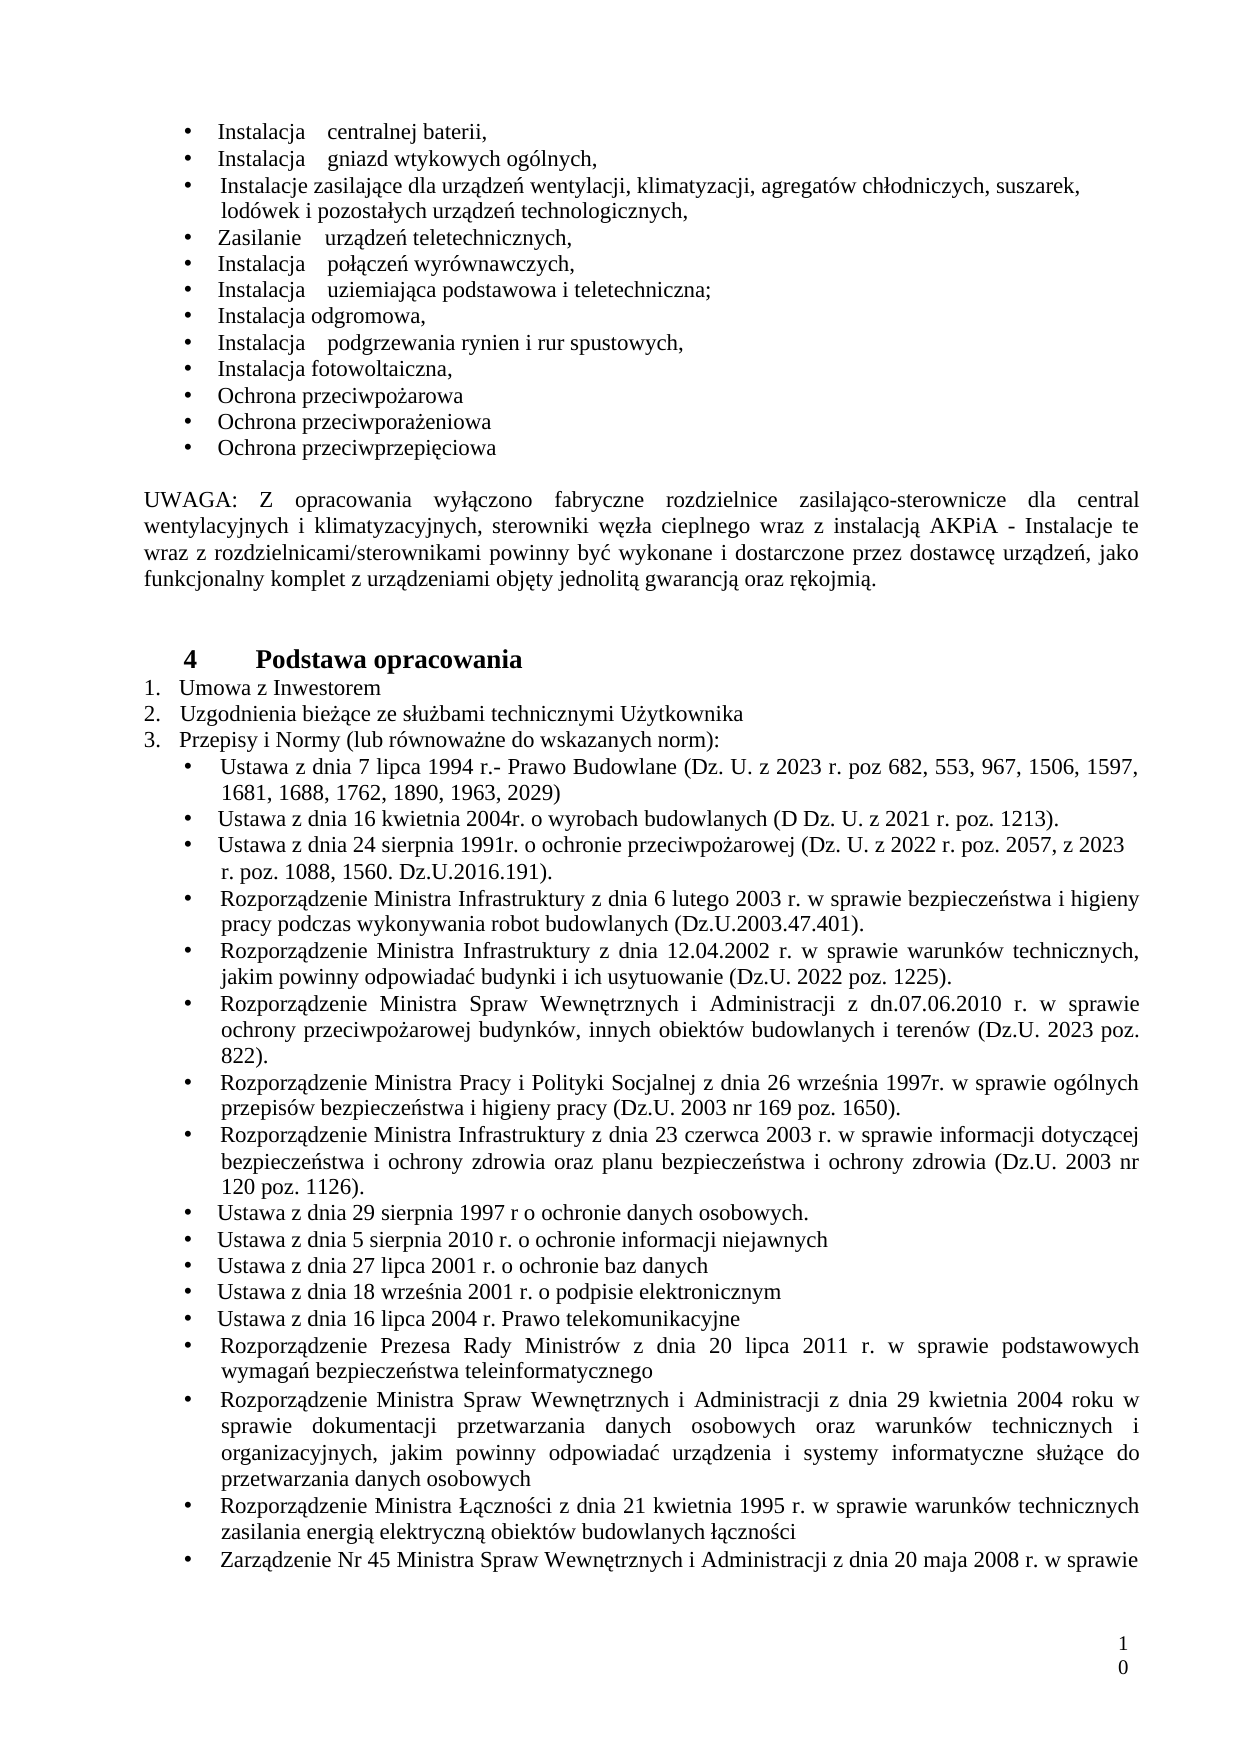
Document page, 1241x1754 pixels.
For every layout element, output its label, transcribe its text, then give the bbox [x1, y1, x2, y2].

list Ustawa z dnia 29 sierpnia 1997 r o ochronie danych osobowych. [144, 1200, 1141, 1226]
list Ustawa z dnia 16 kwietnia 2004r. o wyrobach budowlanych (D Dz. U. z 2021 r. poz. 1213). [144, 805, 1141, 832]
list Instalacja podgrzewania rynien i rur spustowych, [144, 329, 1141, 356]
list Rozporządzenie Ministra Infrastruktury z dnia 12.04.2002 r. w sprawie warunków technicznych, jakim powinny odpowiadać budynki i ich usytuowanie (Dz.U. 2022 poz. 1225). [183, 937, 1141, 989]
list Zasilanie urządzeń teletechnicznych, [144, 224, 1141, 250]
list Rozporządzenie Ministra Spraw Wewnętrznych i Administracji z dn.07.06.2010 r. w sprawie ochrony przeciwpożarowej budynków, innych obiektów budowlanych i terenów (Dz.U. 2023 poz. 822). [183, 989, 1141, 1068]
list Ustawa z dnia 27 lipca 2001 r. o ochronie baz danych [144, 1252, 1141, 1279]
list Instalacja odgromowa, [144, 303, 1141, 329]
list Instalacja gniazd wtykowych ogólnych, [144, 145, 1141, 171]
list Ochrona przeciwporażeniowa [144, 408, 1141, 435]
list Rozporządzenie Ministra Infrastruktury z dnia 6 lutego 2003 r. w sprawie bezpieczeństwa i higieny pracy podczas wykonywania robot budowlanych (Dz.U.2003.47.401). [183, 884, 1141, 937]
list Rozporządzenie Ministra Spraw Wewnętrznych i Administracji z dnia 29 kwietnia 2004 roku w sprawie dokumentacji przetwarzania danych osobowych oraz warunków technicznych i organizacyjnych, jakim powinny odpowiadać urządzenia i systemy informatyczne służące do przetwarzania danych osobowych [183, 1384, 1141, 1492]
list Ochrona przeciwpożarowa [144, 382, 1141, 408]
list Ustawa z dnia 24 sierpnia 1991r. o ochronie przeciwpożarowej (Dz. U. z 2022 r. poz. 2057, z 2023 [144, 832, 1141, 858]
list Instalacja połączeń wyrównawczych, [144, 250, 1141, 277]
text r. poz. 1088, 1560. Dz.U.2016.191). [144, 858, 1141, 884]
list Ochrona przeciwprzepięciowa [144, 435, 1141, 461]
list Instalacja fotowoltaiczna, [144, 356, 1141, 382]
list Ustawa z dnia 16 lipca 2004 r. Prawo telekomunikacyjne [144, 1305, 1141, 1331]
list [183, 1544, 1141, 1573]
list Ustawa z dnia 7 lipca 1994 r.- Prawo Budowlane (Dz. U. z 2023 r. poz 682, 553, 967, 1506, 1597, 1681, 1688, 1762, 1890, 1963, 2029) [183, 753, 1141, 805]
list Umowa z Inwestorem [144, 674, 1141, 700]
list Rozporządzenie Ministra Łączności z dnia 21 kwietnia 1995 r. w sprawie warunków technicznych zasilania energią elektryczną obiektów budowlanych łączności [183, 1492, 1141, 1544]
text UWAGA: Z opracowania wyłączono fabryczne rozdzielnice zasilająco-sterownicze dla central wentylacyjnych i klimatyzacyjnych, sterowniki węzła cieplnego wraz z instalacją AKPiA - Instalacje te wraz z rozdzielnicami/sterownikami powinny być wykonane i dostarczone przez dostawcę urządzeń, jako funkcjonalny komplet z urządzeniami objęty jednolitą gwarancją oraz rękojmią. [144, 486, 1141, 591]
list Instalacje zasilające dla urządzeń wentylacji, klimatyzacji, agregatów chłodniczych, suszarek, lodówek i pozostałych urządzeń technologicznych, [183, 171, 1141, 224]
list Ustawa z dnia 18 września 2001 r. o podpisie elektronicznym [144, 1279, 1141, 1305]
list Rozporządzenie Prezesa Rady Ministrów z dnia 20 lipca 2011 r. w sprawie podstawowych wymagań bezpieczeństwa teleinformatycznego [183, 1331, 1141, 1384]
list Uzgodnienia bieżące ze służbami technicznymi Użytkownika [144, 700, 1141, 727]
list Rozporządzenie Ministra Pracy i Polityki Socjalnej z dnia 26 września 1997r. w sprawie ogólnych przepisów bezpieczeństwa i higieny pracy (Dz.U. 2003 nr 169 poz. 1650). [183, 1068, 1141, 1121]
list Przepisy i Normy (lub równoważne do wskazanych norm): [144, 727, 1141, 753]
list Ustawa z dnia 5 sierpnia 2010 r. o ochronie informacji niejawnych [144, 1226, 1141, 1252]
list Podstawa opracowania [144, 648, 1141, 674]
list Instalacja uziemiająca podstawowa i teletechniczna; [144, 277, 1141, 303]
list Rozporządzenie Ministra Infrastruktury z dnia 23 czerwca 2003 r. w sprawie informacji dotyczącej bezpieczeństwa i ochrony zdrowia oraz planu bezpieczeństwa i ochrony zdrowia (Dz.U. 2003 nr 120 poz. 1126). [183, 1121, 1141, 1200]
list Instalacja centralnej baterii, [144, 119, 1141, 145]
